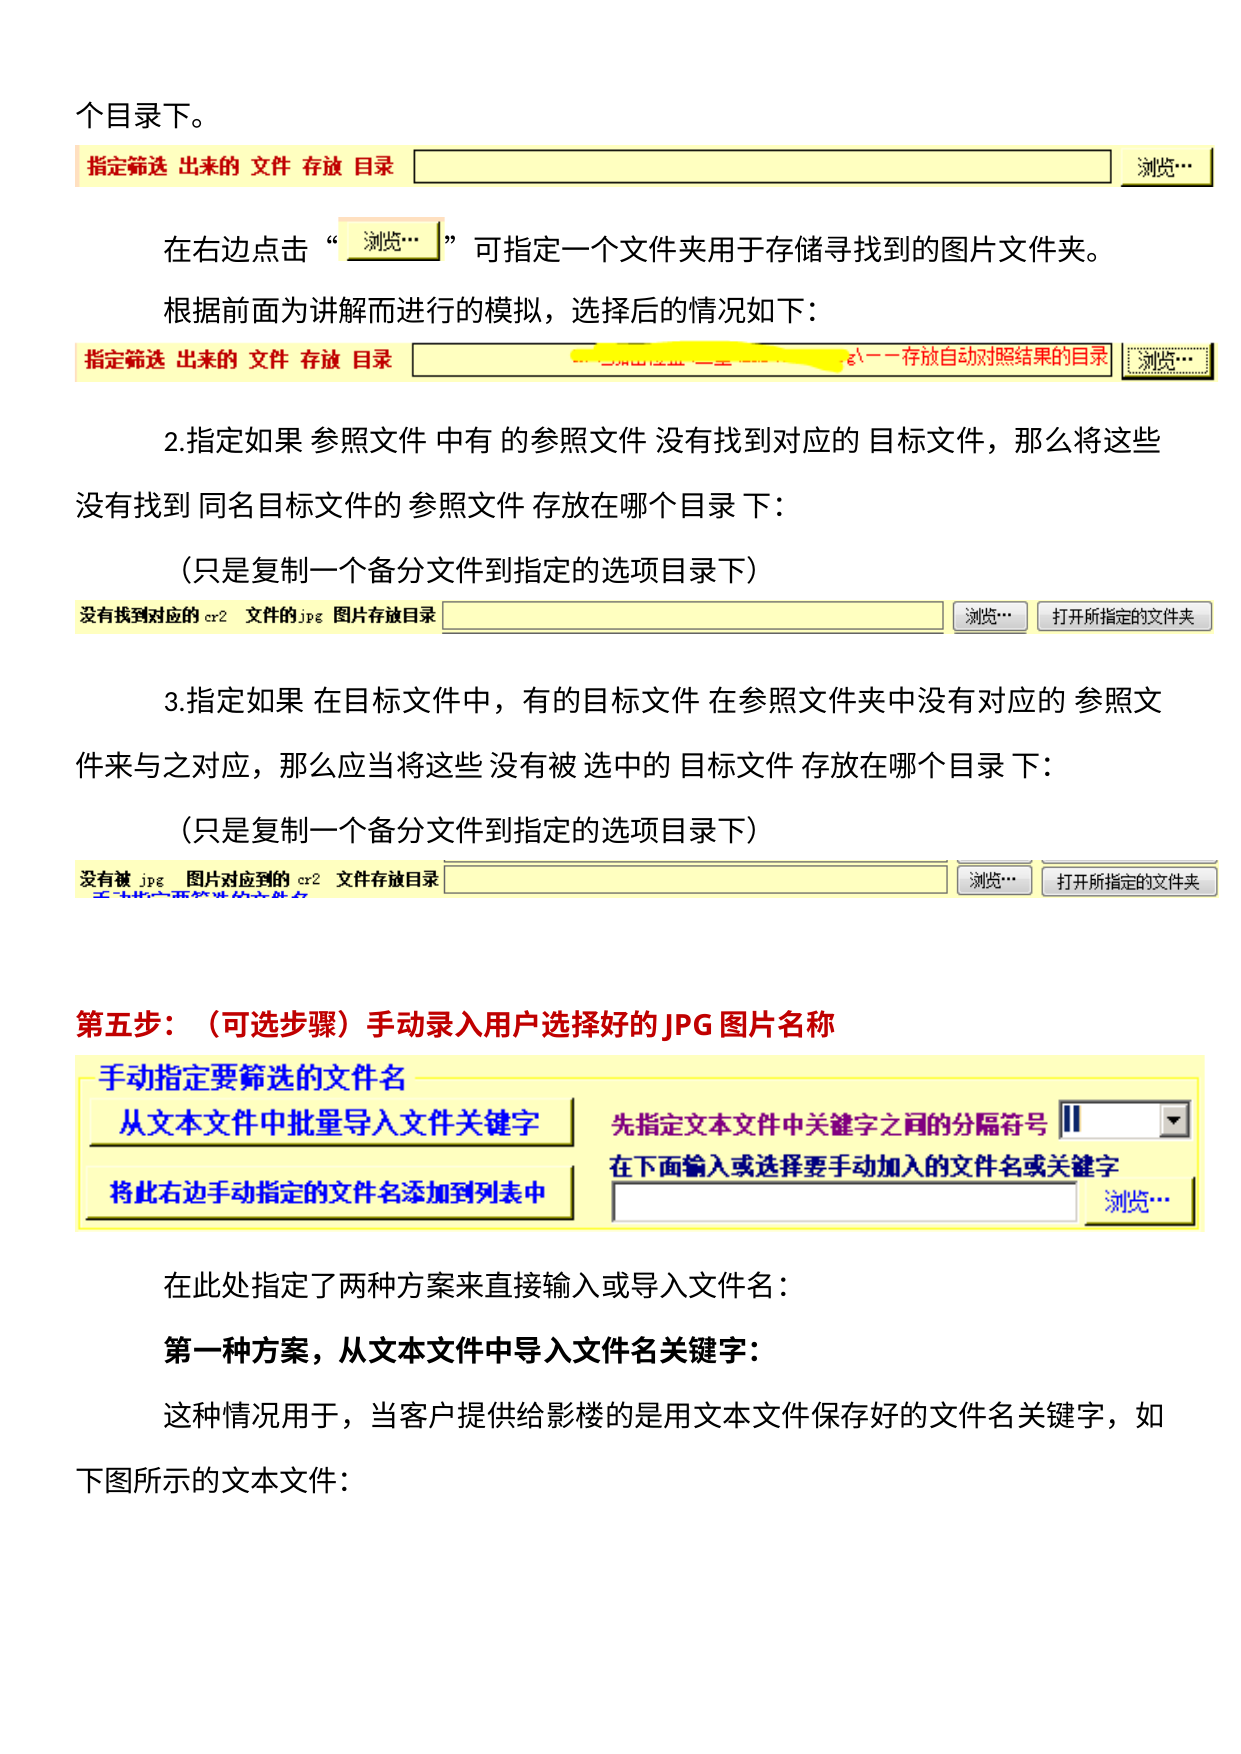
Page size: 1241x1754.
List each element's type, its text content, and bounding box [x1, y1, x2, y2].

text 根据前面为讲解而进行的模拟，选择后的情况如下： [75, 276, 1165, 340]
picture [75, 600, 1214, 634]
picture [75, 145, 1215, 187]
text 在此处指定了两种方案来直接输入或导入文件名： [75, 1251, 1165, 1316]
text （只是复制一个备分文件到指定的选项目录下） [75, 796, 1165, 860]
text 这种情况用于，当客户提供给影楼的是用文本文件保存好的文件名关键字，如下图所示的文本文件： [75, 1381, 1165, 1511]
text 2.指定如果 参照文件 中有 的参照文件 没有找到对应的 目标文件，那么将这些没有找到 同名目标文件的 参照文件 存放在哪个目录 下： [75, 406, 1165, 536]
text （只是复制一个备分文件到指定的选项目录下） [75, 536, 1165, 600]
picture [74, 340, 1219, 382]
text 第一种方案，从文本文件中导入文件名关键字： [75, 1316, 1165, 1381]
picture [338, 217, 445, 261]
text 第五步：（可选步骤）手动录入用户选择好的JPG图片名称 [75, 991, 1165, 1055]
text 在右边点击“”可指定一个文件夹用于存储寻找到的图片文件夹。 [75, 211, 1165, 276]
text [75, 81, 1165, 145]
picture [75, 1055, 1205, 1232]
picture [75, 860, 1219, 898]
text 3.指定如果 在目标文件中，有的目标文件 在参照文件夹中没有对应的 参照文件来与之对应，那么应当将这些 没有被 选中的 目标文件 存放在哪个目录 下： [75, 666, 1165, 796]
